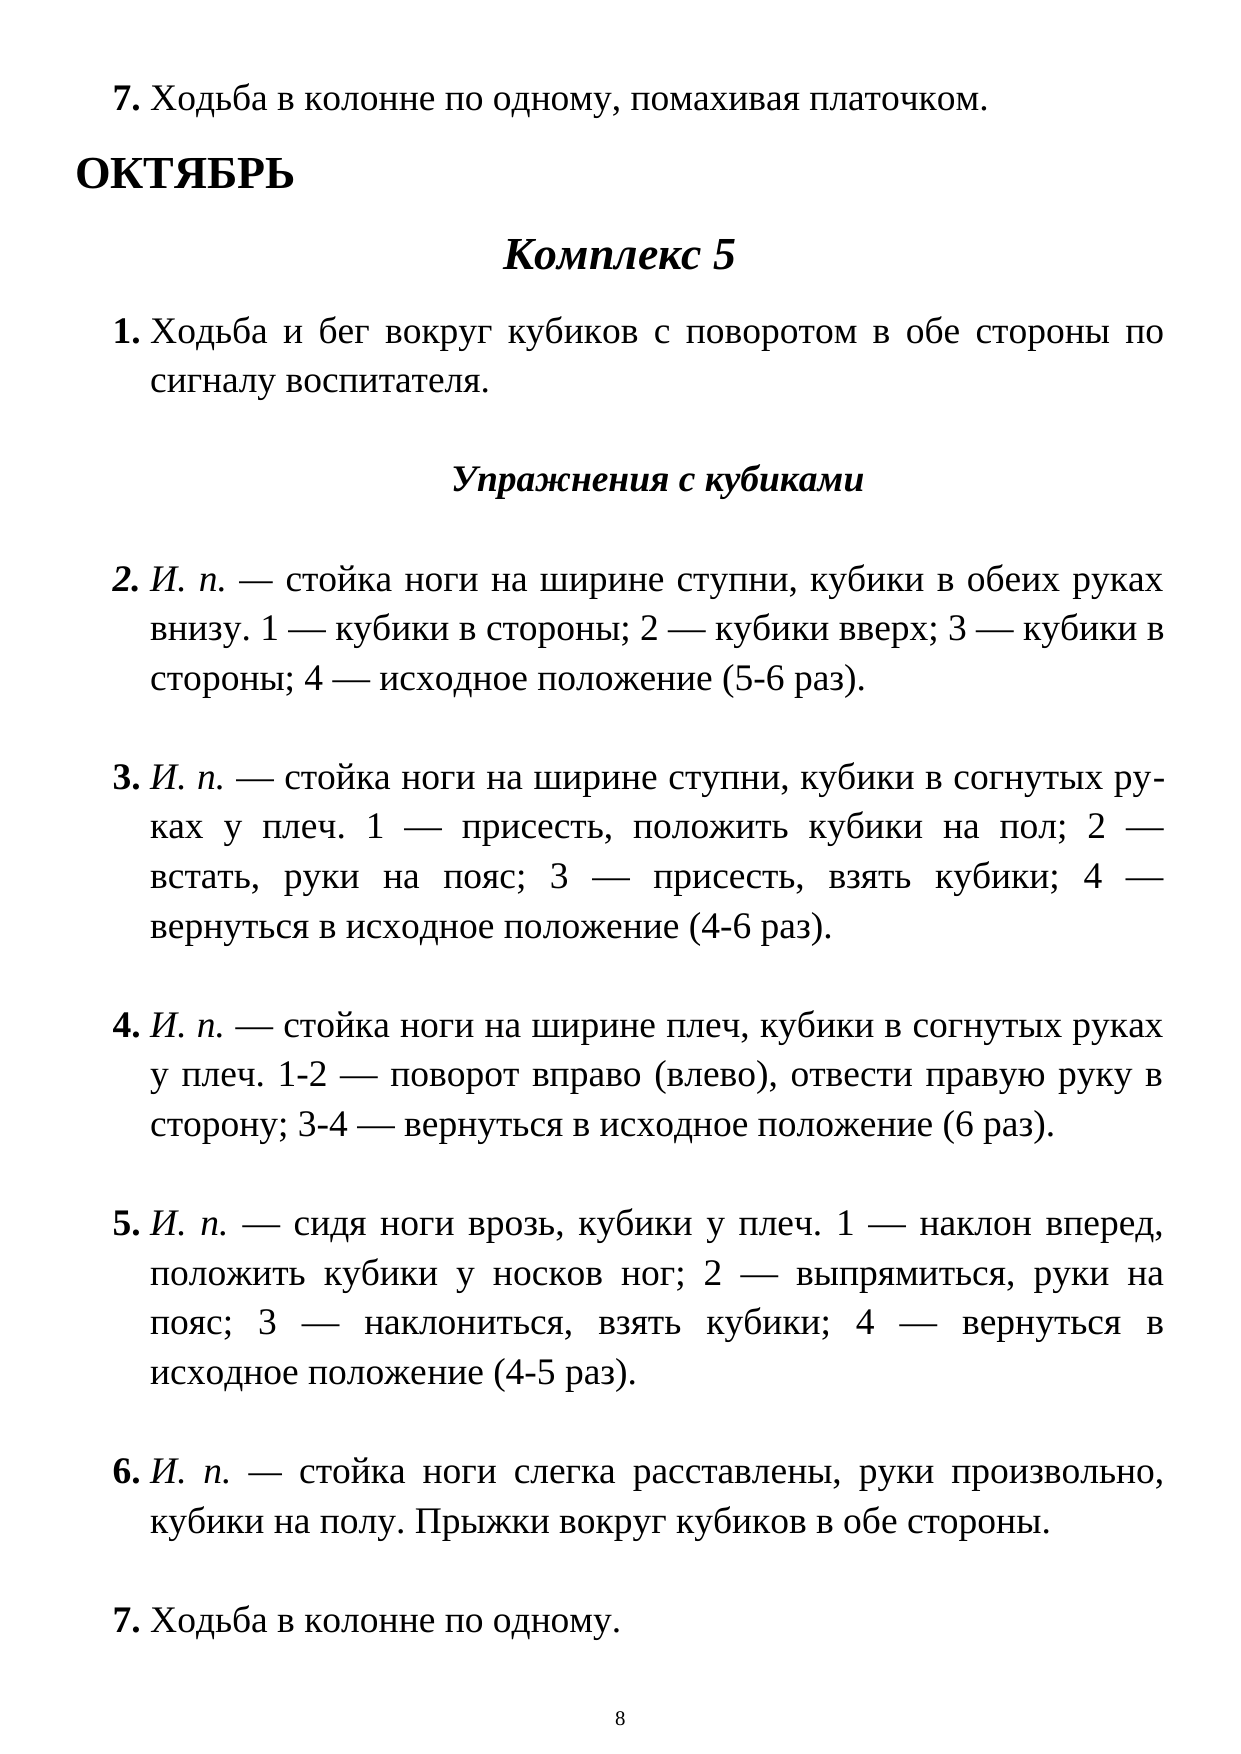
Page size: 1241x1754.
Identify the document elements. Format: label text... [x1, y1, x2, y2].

list Ходьба в колонне по одному. [112, 1597, 1165, 1640]
list Ходьба и бег вокруг кубиков с поворотом в обе стороны по сигналу воспитателя. [112, 308, 1165, 401]
list И. п. — стойка ноги на ширине плеч, кубики в согнутых руках у плеч. 1-2 — поворот вправо (влево), отвести правую руку в сторону; 3-4 — вернуться в исходное положение (6 раз). [112, 1002, 1165, 1144]
text ОКТЯБРЬ [75, 145, 1165, 198]
list И. п. — сидя ноги врозь, кубики у плеч. 1 — наклон вперед, положить кубики у носков ног; 2 — выпрямиться, руки на пояс; 3 — наклониться, взять кубики; 4 — вернуться в исходное положение (4-5 раз). [112, 1201, 1165, 1392]
list Упражнения с кубиками [150, 457, 1165, 500]
text Комплекс 5 [75, 227, 1165, 279]
list И. п. — стойка ноги слегка расставлены, руки произвольно, кубики на полу. Прыжки вокруг кубиков в обе стороны. [112, 1448, 1165, 1541]
list И. п. — стойка ноги на ширине ступни, кубики в обеих руках внизу. 1 — кубики в стороны; 2 — кубики вверх; 3 — кубики в стороны; 4 — исходное положение (5-6 раз). [112, 556, 1165, 698]
list Ходьба в колонне по одному, помахивая платочком. [112, 75, 1165, 118]
list И. п. — стойка ноги на ширине ступни, кубики в согнутых руках у плеч. 1 — присесть, положить кубики на пол; 2 — встать, руки на пояс; 3 — присесть, взять кубики; 4 — вернуться в исходное положение (4-6 раз). [112, 754, 1165, 946]
